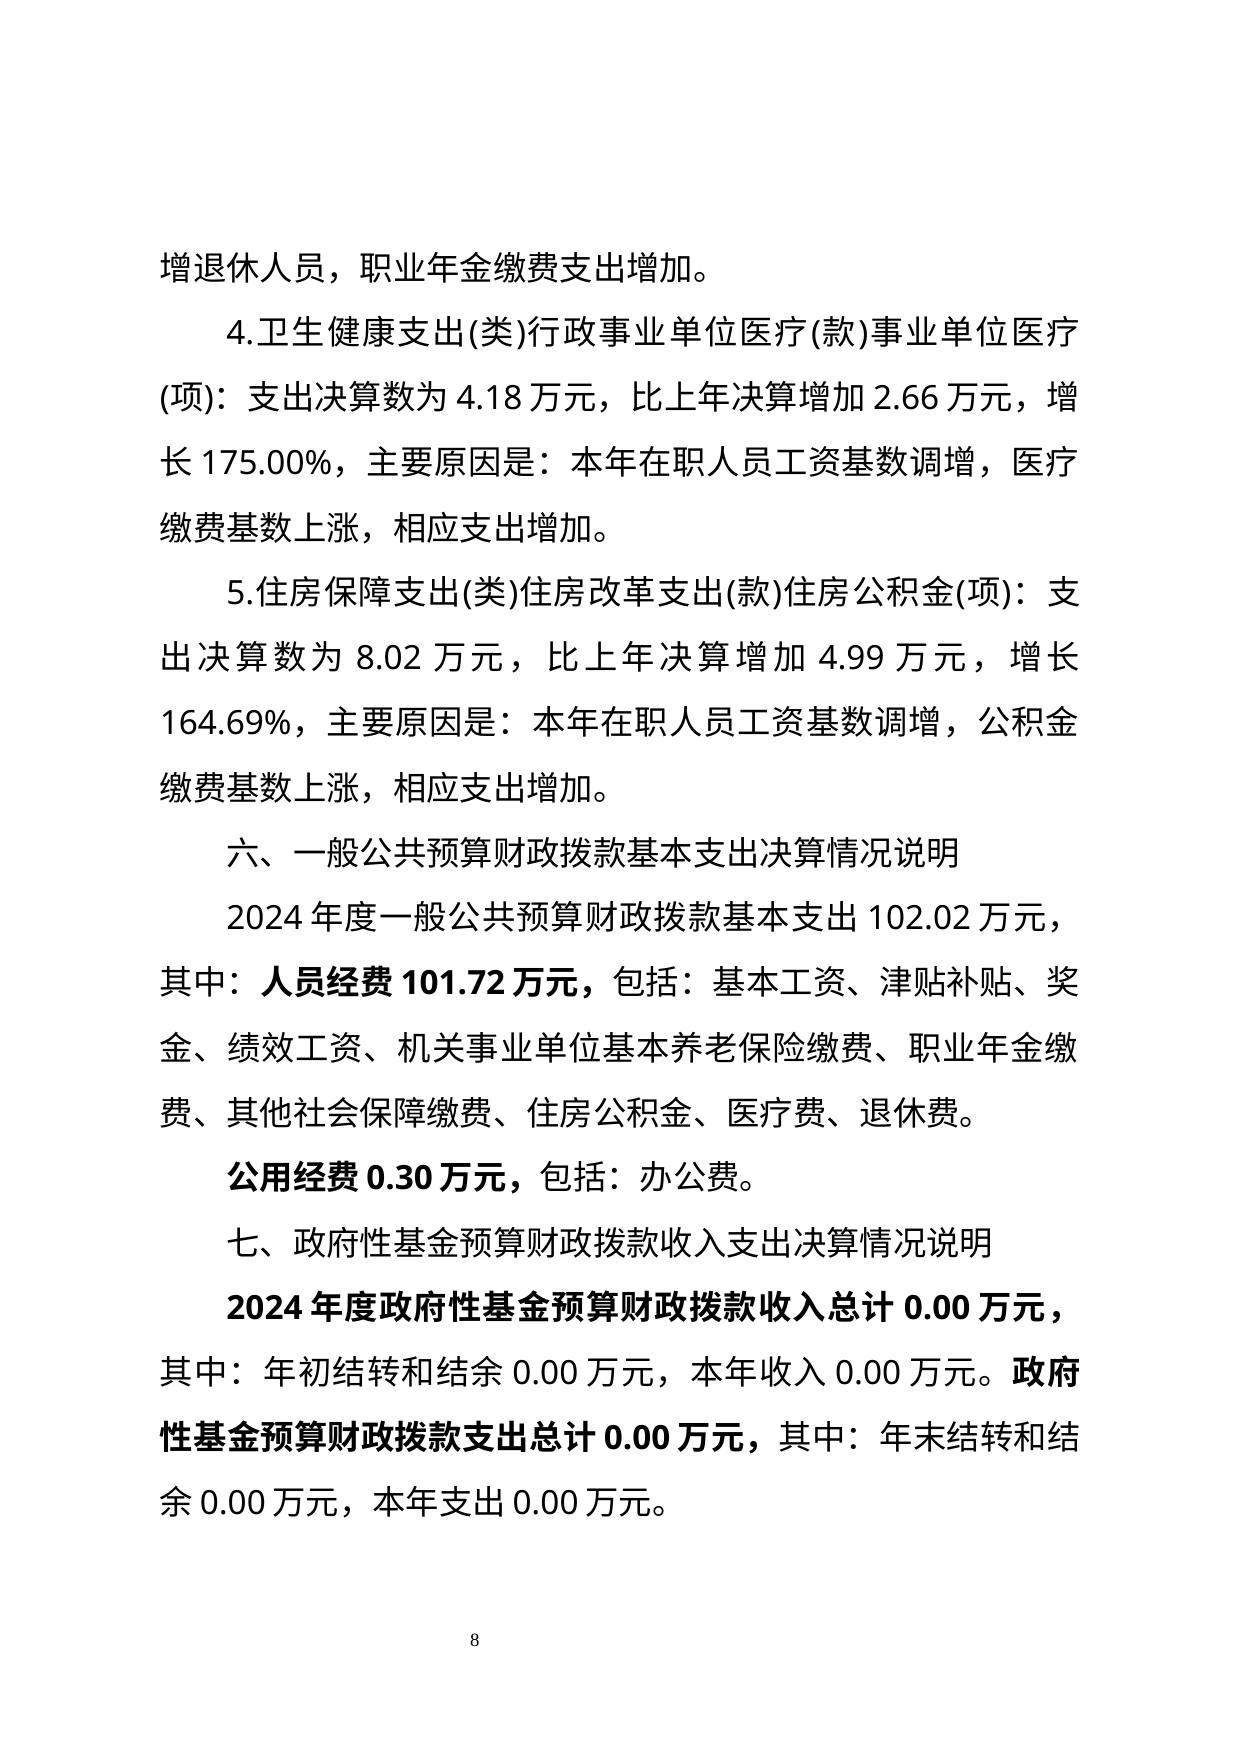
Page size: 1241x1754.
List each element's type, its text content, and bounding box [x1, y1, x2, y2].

text 2024年度政府性基金预算财政拨款收入总计0.00万元，其中：年初结转和结余0.00万元，本年收入0.00万元。政府性基金预算财政拨款支出总计0.00万元，其中：年末结转和结余0.00万元，本年支出0.00万元。 [159, 1273, 1081, 1533]
text 六、一般公共预算财政拨款基本支出决算情况说明 [159, 818, 1081, 883]
text 4.卫生健康支出(类)行政事业单位医疗(款)事业单位医疗(项)：支出决算数为4.18万元，比上年决算增加2.66万元，增长175.00%，主要原因是：本年在职人员工资基数调增，医疗缴费基数上涨，相应支出增加。 [159, 298, 1081, 558]
text 5.住房保障支出(类)住房改革支出(款)住房公积金(项)：支出决算数为8.02万元，比上年决算增加4.99万元，增长164.69%，主要原因是：本年在职人员工资基数调增，公积金缴费基数上涨，相应支出增加。 [159, 558, 1081, 818]
text 2024年度一般公共预算财政拨款基本支出102.02万元，其中：人员经费101.72万元，包括：基本工资、津贴补贴、奖金、绩效工资、机关事业单位基本养老保险缴费、职业年金缴费、其他社会保障缴费、住房公积金、医疗费、退休费。 [159, 883, 1081, 1143]
text 公用经费0.30万元，包括：办公费。 [159, 1143, 1081, 1208]
text 七、政府性基金预算财政拨款收入支出决算情况说明 [159, 1208, 1081, 1273]
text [159, 233, 1081, 298]
